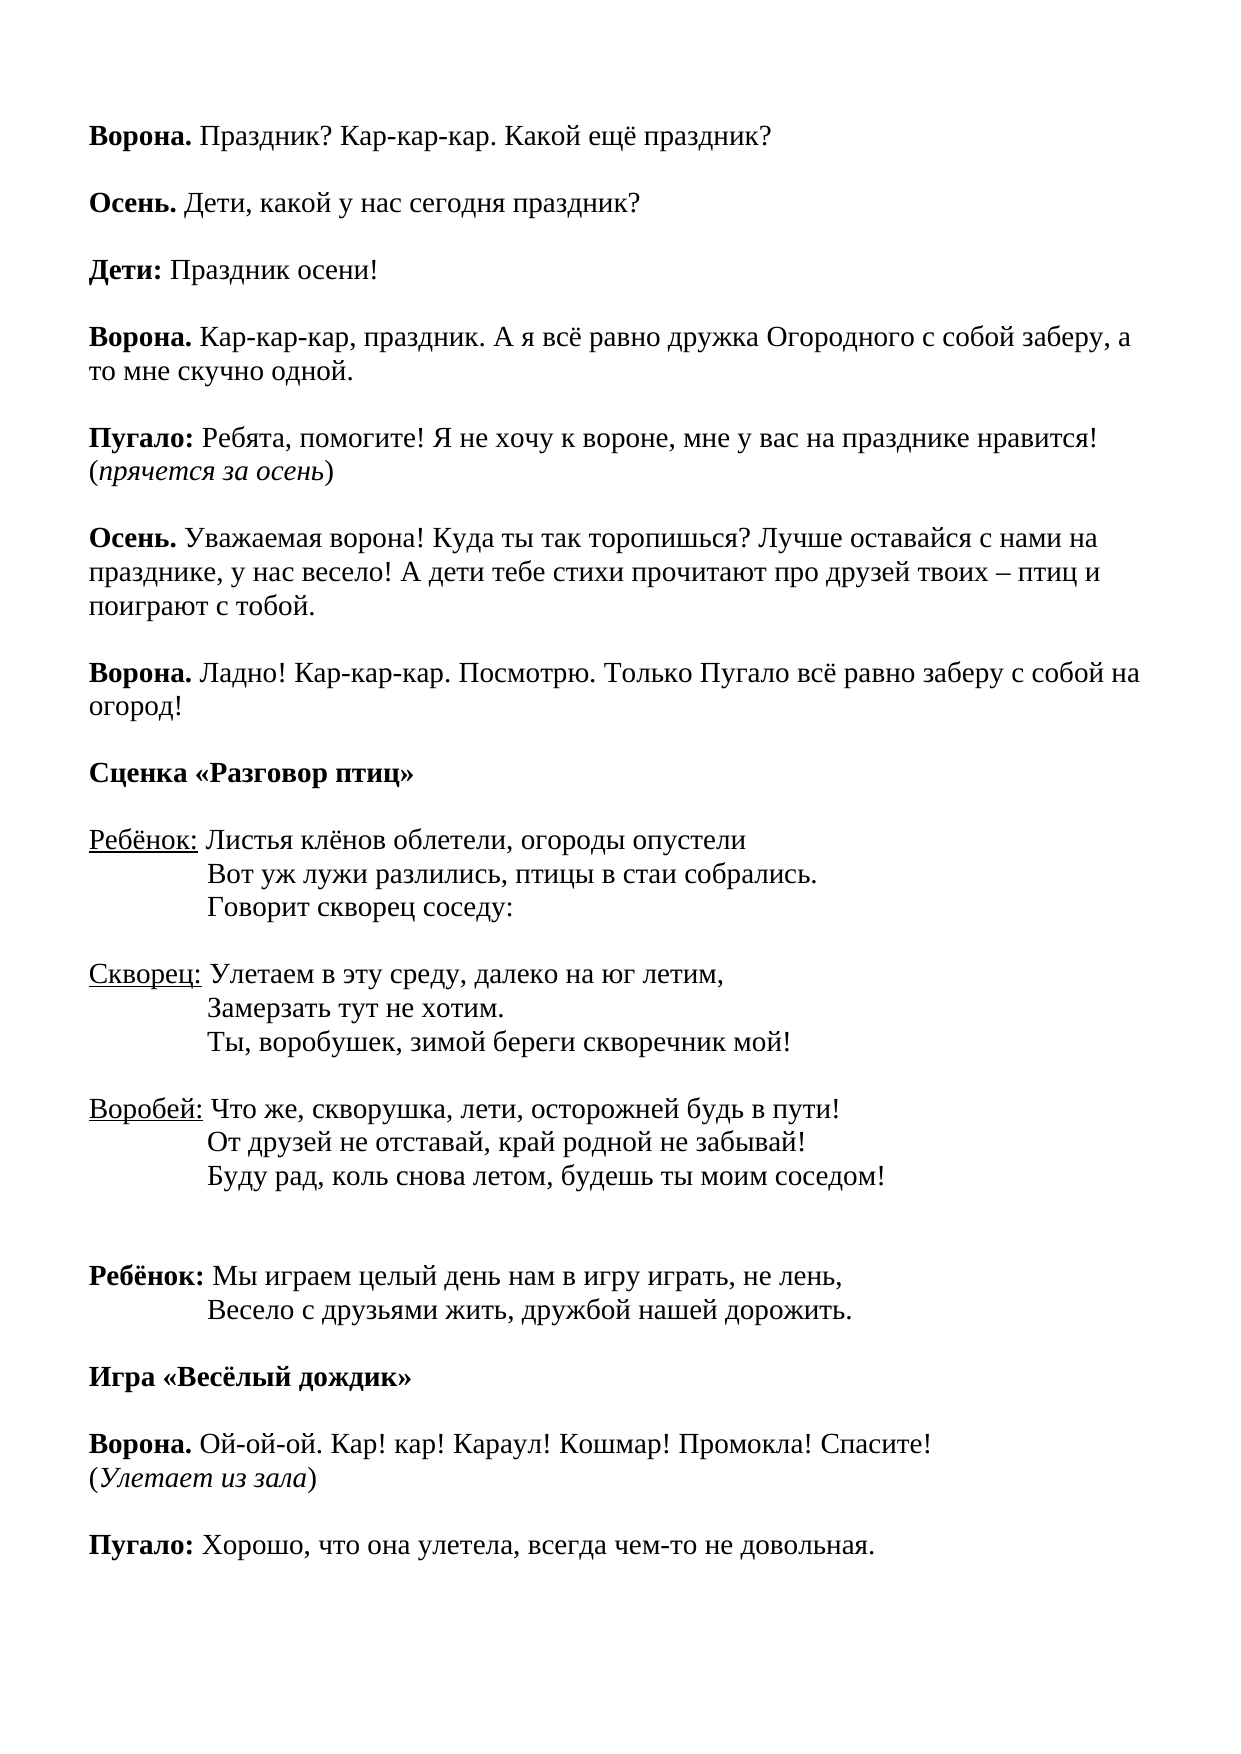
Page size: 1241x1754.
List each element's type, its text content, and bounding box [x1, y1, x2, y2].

text Вот уж лужи разлились, птицы в стаи собрались. [207, 856, 1152, 889]
text Замерзать тут не хотим. [207, 990, 1152, 1024]
text Пугало: Ребята, помогите! Я не хочу к вороне, мне у вас на празднике нравится! (прячется за осень) [88, 420, 1152, 487]
text Буду рад, коль снова летом, будешь ты моим соседом! [207, 1158, 1152, 1191]
text Ребёнок: Мы играем целый день нам в игру играть, не лень, [88, 1258, 1152, 1292]
text Сценка «Разговор птиц» [88, 755, 1152, 789]
text Ворона. Праздник? Кар-кар-кар. Какой ещё праздник? [88, 118, 1152, 152]
text Пугало: Хорошо, что она улетела, всегда чем-то не довольная. [88, 1527, 1152, 1560]
text Игра «Весёлый дождик» [88, 1359, 1152, 1393]
text Ворона. Кар-кар-кар, праздник. А я всё равно дружка Огородного с собой заберу, а то мне скучно одной. [88, 319, 1152, 386]
text От друзей не отставай, край родной не забывай! [207, 1124, 1152, 1158]
text Ворона. Ой-ой-ой. Кар! кар! Караул! Кошмар! Промокла! Спасите! [88, 1426, 1152, 1460]
text Дети: Праздник осени! [88, 252, 1152, 286]
text Ты, воробушек, зимой береги скворечник мой! [207, 1024, 1152, 1057]
text (Улетает из зала) [88, 1460, 1152, 1493]
text Осень. Дети, какой у нас сегодня праздник? [88, 185, 1152, 219]
text Весело с друзьями жить, дружбой нашей дорожить. [207, 1292, 1152, 1326]
text Ворона. Ладно! Кар-кар-кар. Посмотрю. Только Пугало всё равно заберу с собой на огород! [88, 655, 1152, 722]
text Говорит скворец соседу: [207, 889, 1152, 923]
text Скворец: Улетаем в эту среду, далеко на юг летим, [88, 957, 1152, 990]
text Осень. Уважаемая ворона! Куда ты так торопишься? Лучше оставайся с нами на празднике, у нас весело! А дети тебе стихи прочитают про друзей твоих – птиц и поиграют с тобой. [88, 521, 1152, 621]
text Ребёнок: Листья клёнов облетели, огороды опустели [88, 822, 1152, 856]
text Воробей: Что же, скворушка, лети, осторожней будь в пути! [88, 1091, 1152, 1124]
